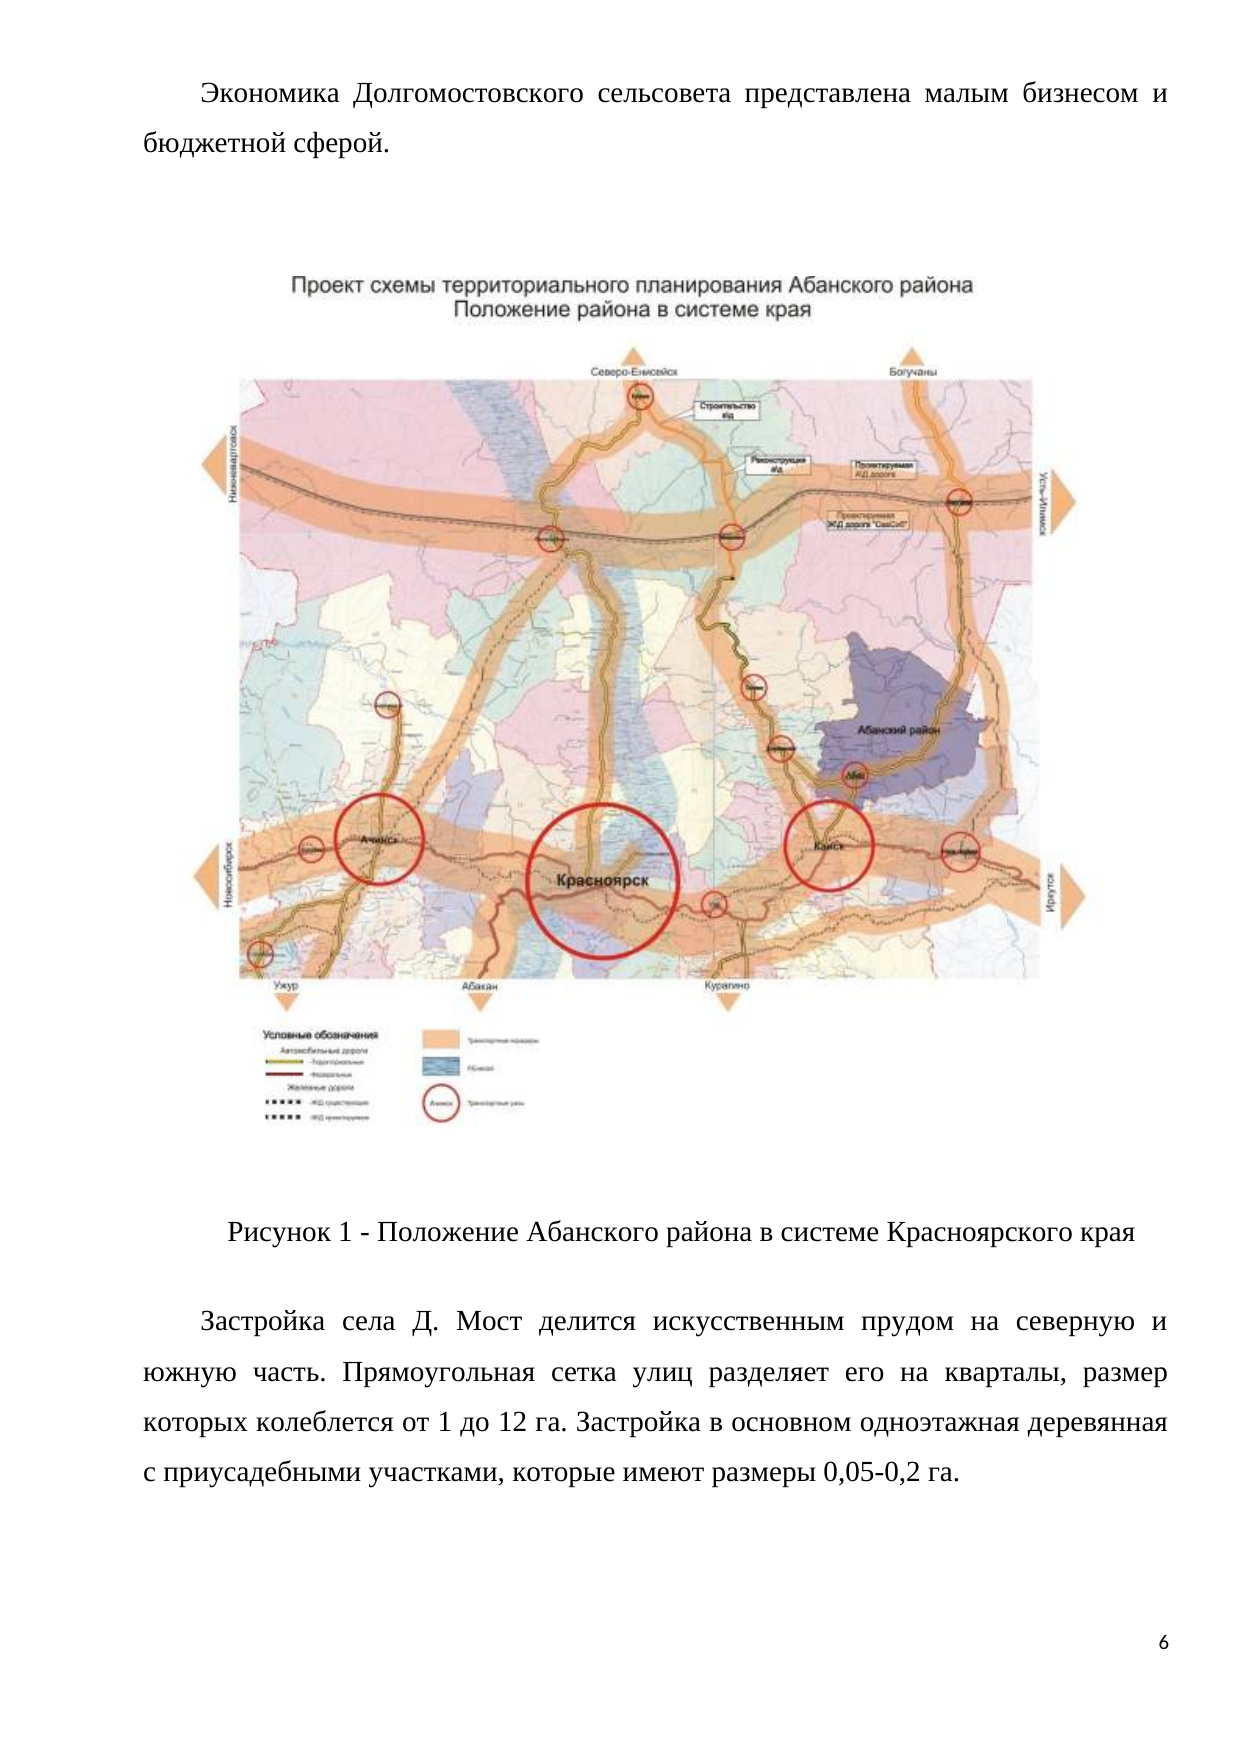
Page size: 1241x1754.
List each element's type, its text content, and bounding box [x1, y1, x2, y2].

picture [177, 276, 1109, 1201]
text Экономика Долгомостовского сельсовета представлена малым бизнесом и бюджетной сферой. [143, 75, 1169, 159]
text Рисунок 1 - Положение Абанского района в системе Красноярского края [120, 1214, 1169, 1248]
text Застройка села Д. Мост делится искусственным прудом на северную и южную часть. Прямоугольная сетка улиц разделяет его на кварталы, размер которых колеблется от 1 до 12 га. Застройка в основном одноэтажная деревянная с приусадебными участками, которые имеют размеры 0,05-0,2 га. [143, 1303, 1169, 1488]
